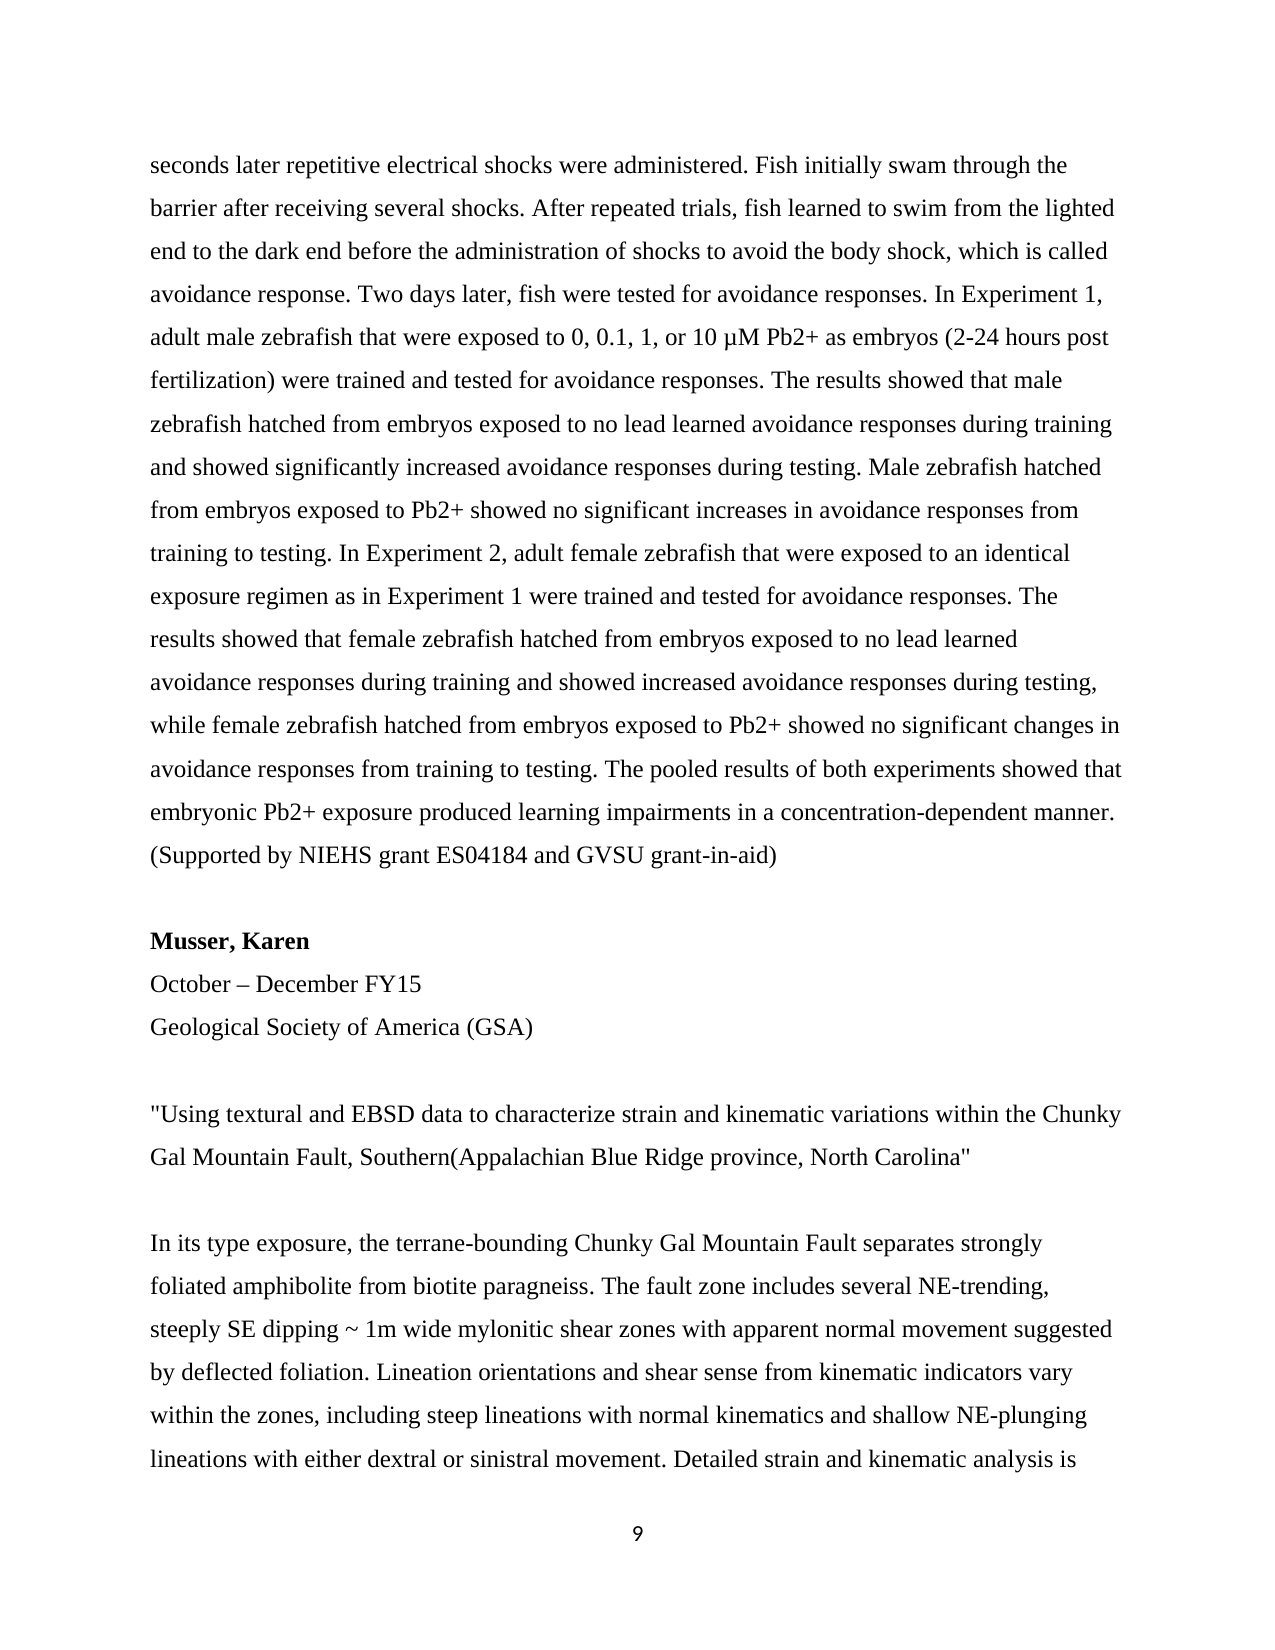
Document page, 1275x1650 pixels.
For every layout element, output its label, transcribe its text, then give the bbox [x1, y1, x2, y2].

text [150, 150, 1125, 869]
text October – December FY15 [150, 969, 1125, 998]
text "Using textural and EBSD data to characterize strain and kinematic variations within the Chunky Gal Mountain Fault, Southern(Appalachian Blue Ridge province, North Carolina" [150, 1099, 1125, 1171]
text Musser, Karen [150, 926, 1125, 955]
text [150, 1228, 1125, 1472]
text Geological Society of America (GSA) [150, 1012, 1125, 1041]
